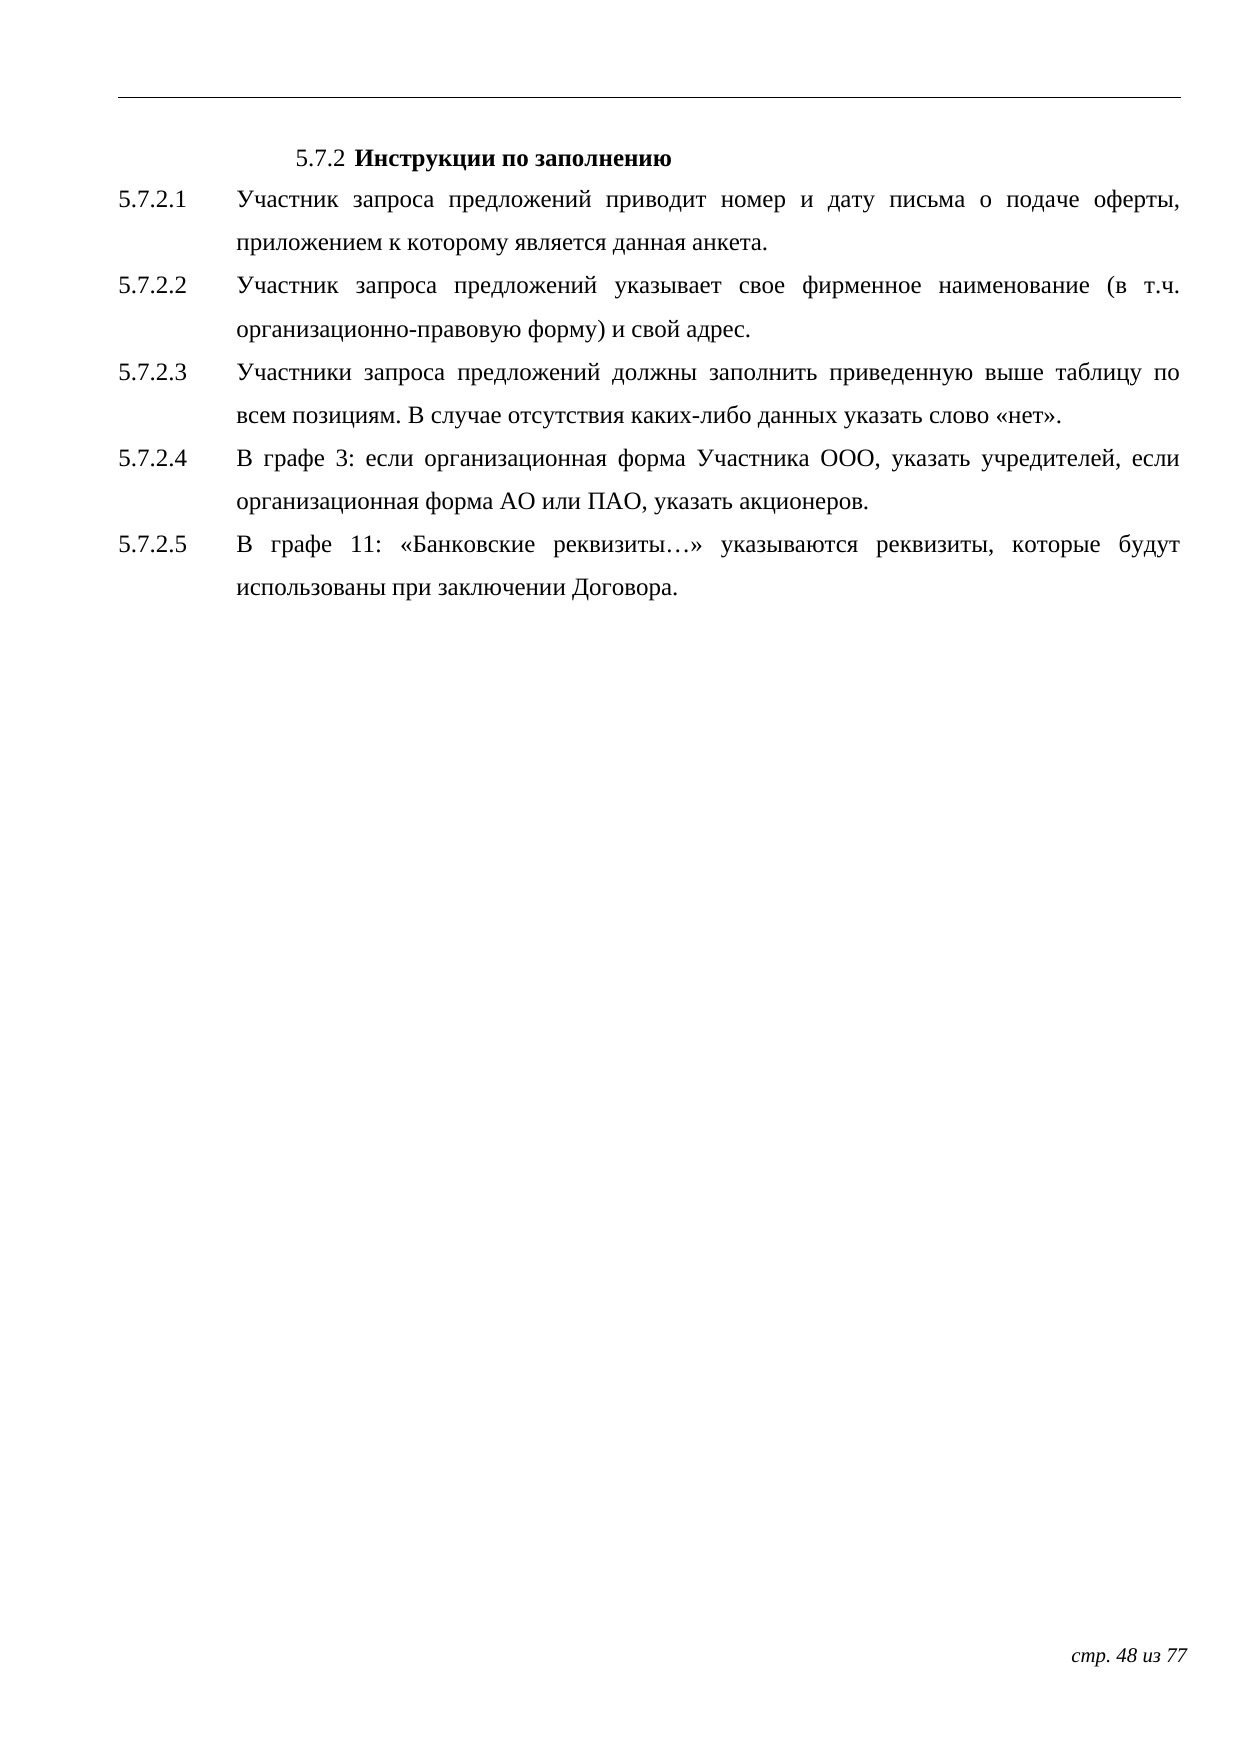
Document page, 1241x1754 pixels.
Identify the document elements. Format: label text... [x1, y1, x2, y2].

text Участник запроса предложений приводит номер и дату письма о подаче оферты, приложением к которому является данная анкета. [118, 184, 1181, 256]
text В графе 11: «Банковские реквизиты…» указываются реквизиты, которые будут использованы при заключении Договора. [118, 529, 1181, 601]
text Участники запроса предложений должны заполнить приведенную выше таблицу по всем позициям. В случае отсутствия каких-либо данных указать слово «нет». [118, 357, 1181, 429]
text В графе 3: если организационная форма Участника ООО, указать учредителей, если организационная форма АО или ПАО, указать акционеров. [118, 443, 1181, 515]
text Инструкции по заполнению [236, 143, 1181, 172]
text Участник запроса предложений указывает свое фирменное наименование (в т.ч. организационно-правовую форму) и свой адрес. [118, 271, 1181, 342]
